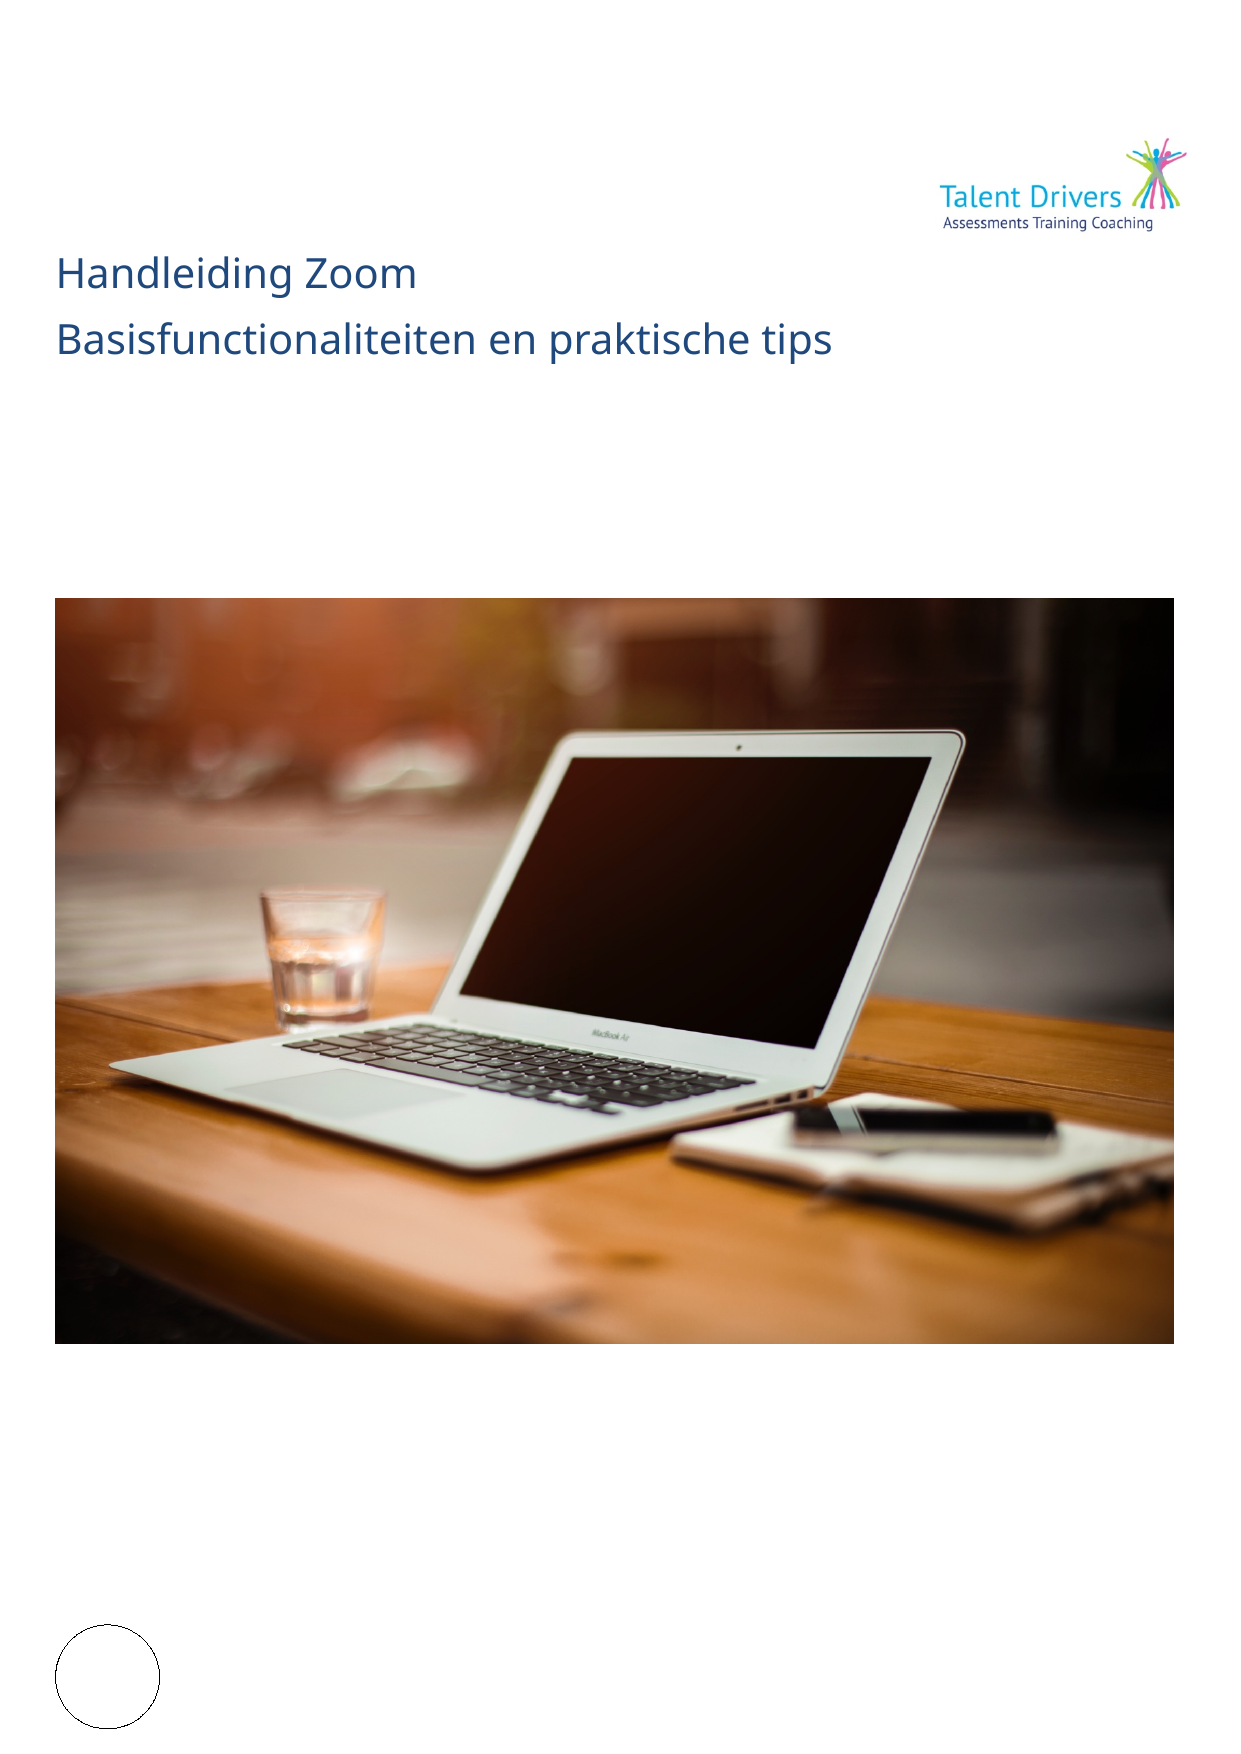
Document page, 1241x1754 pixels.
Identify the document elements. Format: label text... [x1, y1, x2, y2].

picture [836, 64, 1195, 281]
subtitle Handleiding Zoom Basisfunctionaliteiten en praktische tips [55, 244, 1222, 366]
picture [55, 598, 1174, 1344]
